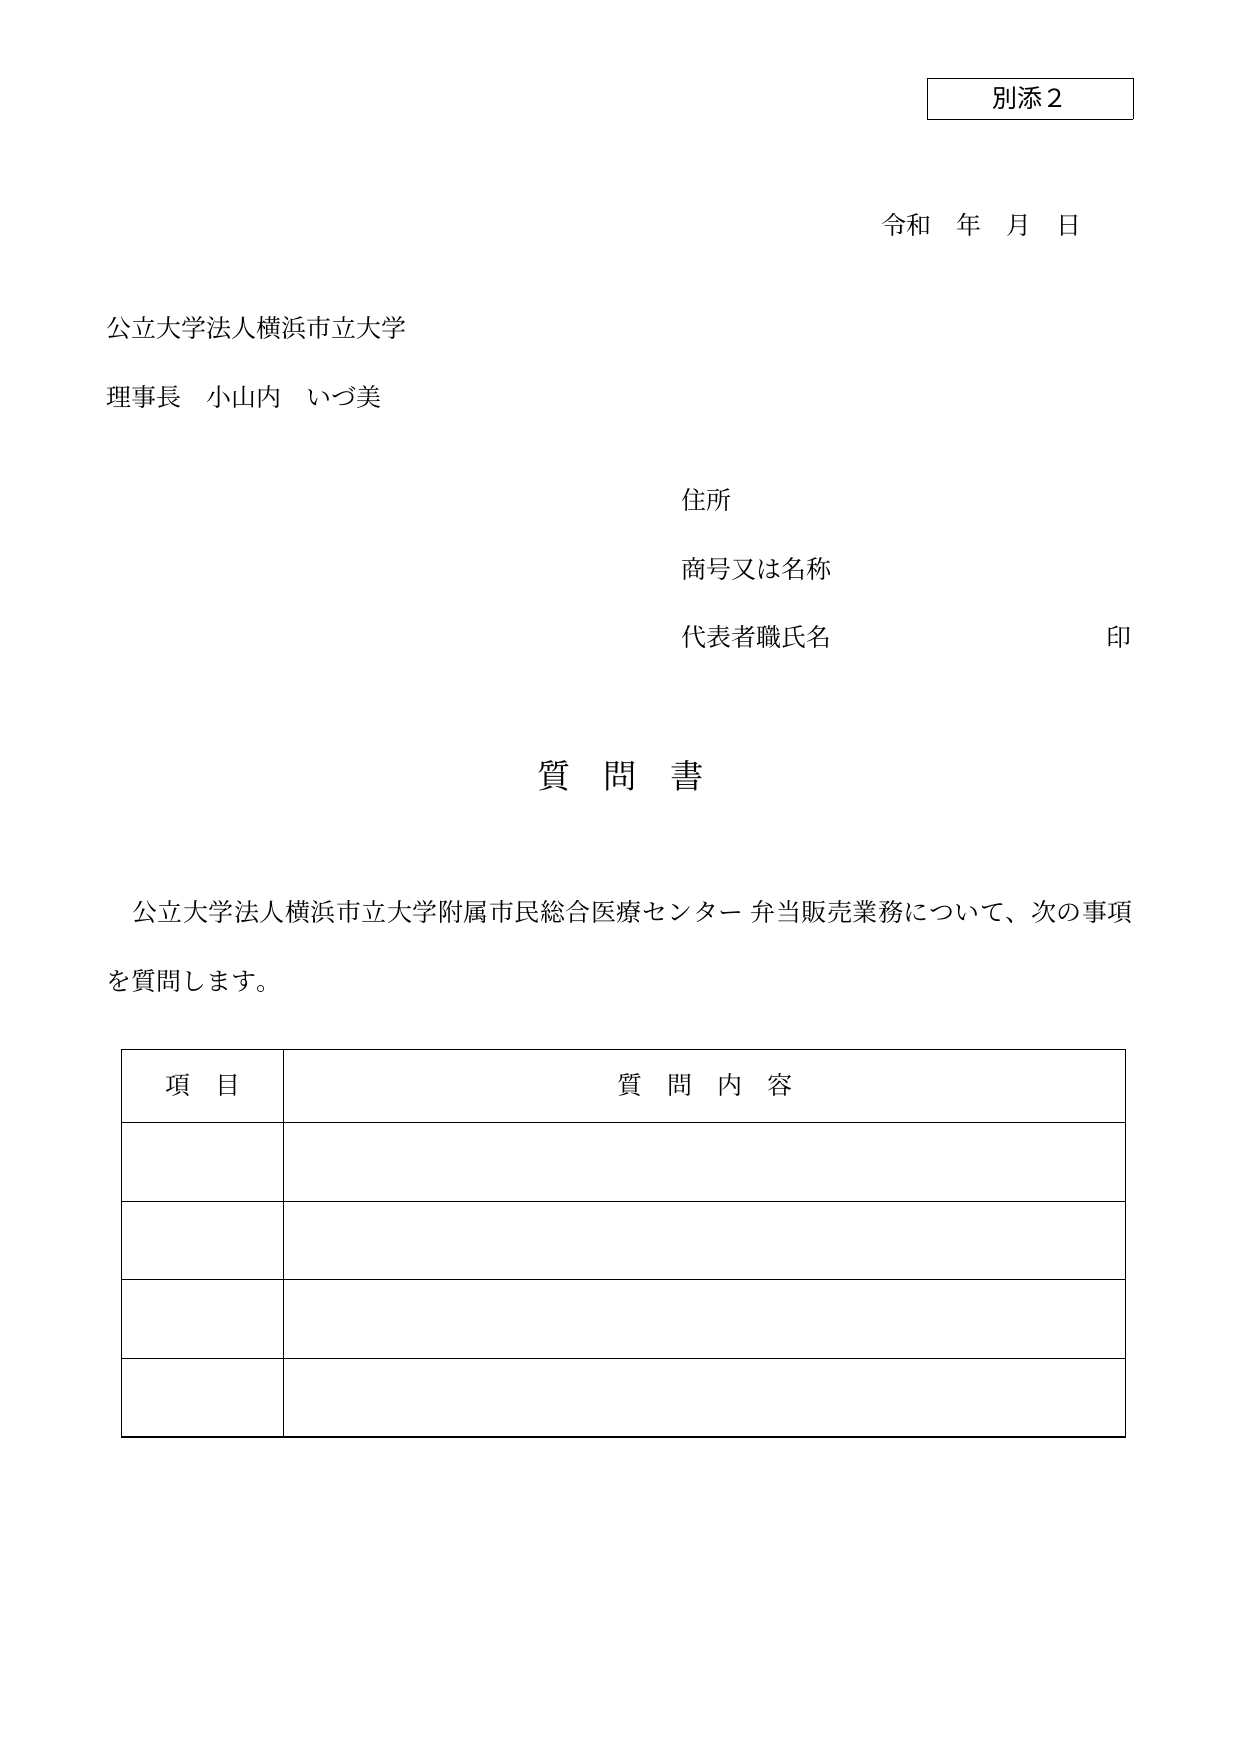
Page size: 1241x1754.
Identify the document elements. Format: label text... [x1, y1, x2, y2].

text 公立大学法人横浜市立大学 [106, 292, 1134, 361]
table_cell [122, 1359, 283, 1436]
text 令和 年 月 日 [106, 189, 1134, 258]
text 住所 [106, 464, 1134, 533]
table_header 項 目 [122, 1050, 283, 1122]
table_cell [122, 1123, 283, 1201]
table_cell [284, 1202, 1125, 1279]
table_cell [122, 1280, 283, 1358]
table_cell [284, 1359, 1125, 1436]
table_cell [284, 1123, 1125, 1201]
table_header 質 問 内 容 [284, 1050, 1125, 1122]
text 商号又は名称 [106, 533, 1134, 602]
text 代表者職氏名 印 [106, 602, 1134, 671]
table_cell [122, 1202, 283, 1279]
text 公立大学法人横浜市立大学附属市民総合医療センター 弁当販売業務について、次の事項を質問します。 [106, 877, 1134, 1014]
text 質 問 書 [106, 739, 1134, 808]
text 理事長 小山内 いづ美 [106, 361, 1134, 430]
table_cell [284, 1280, 1125, 1358]
